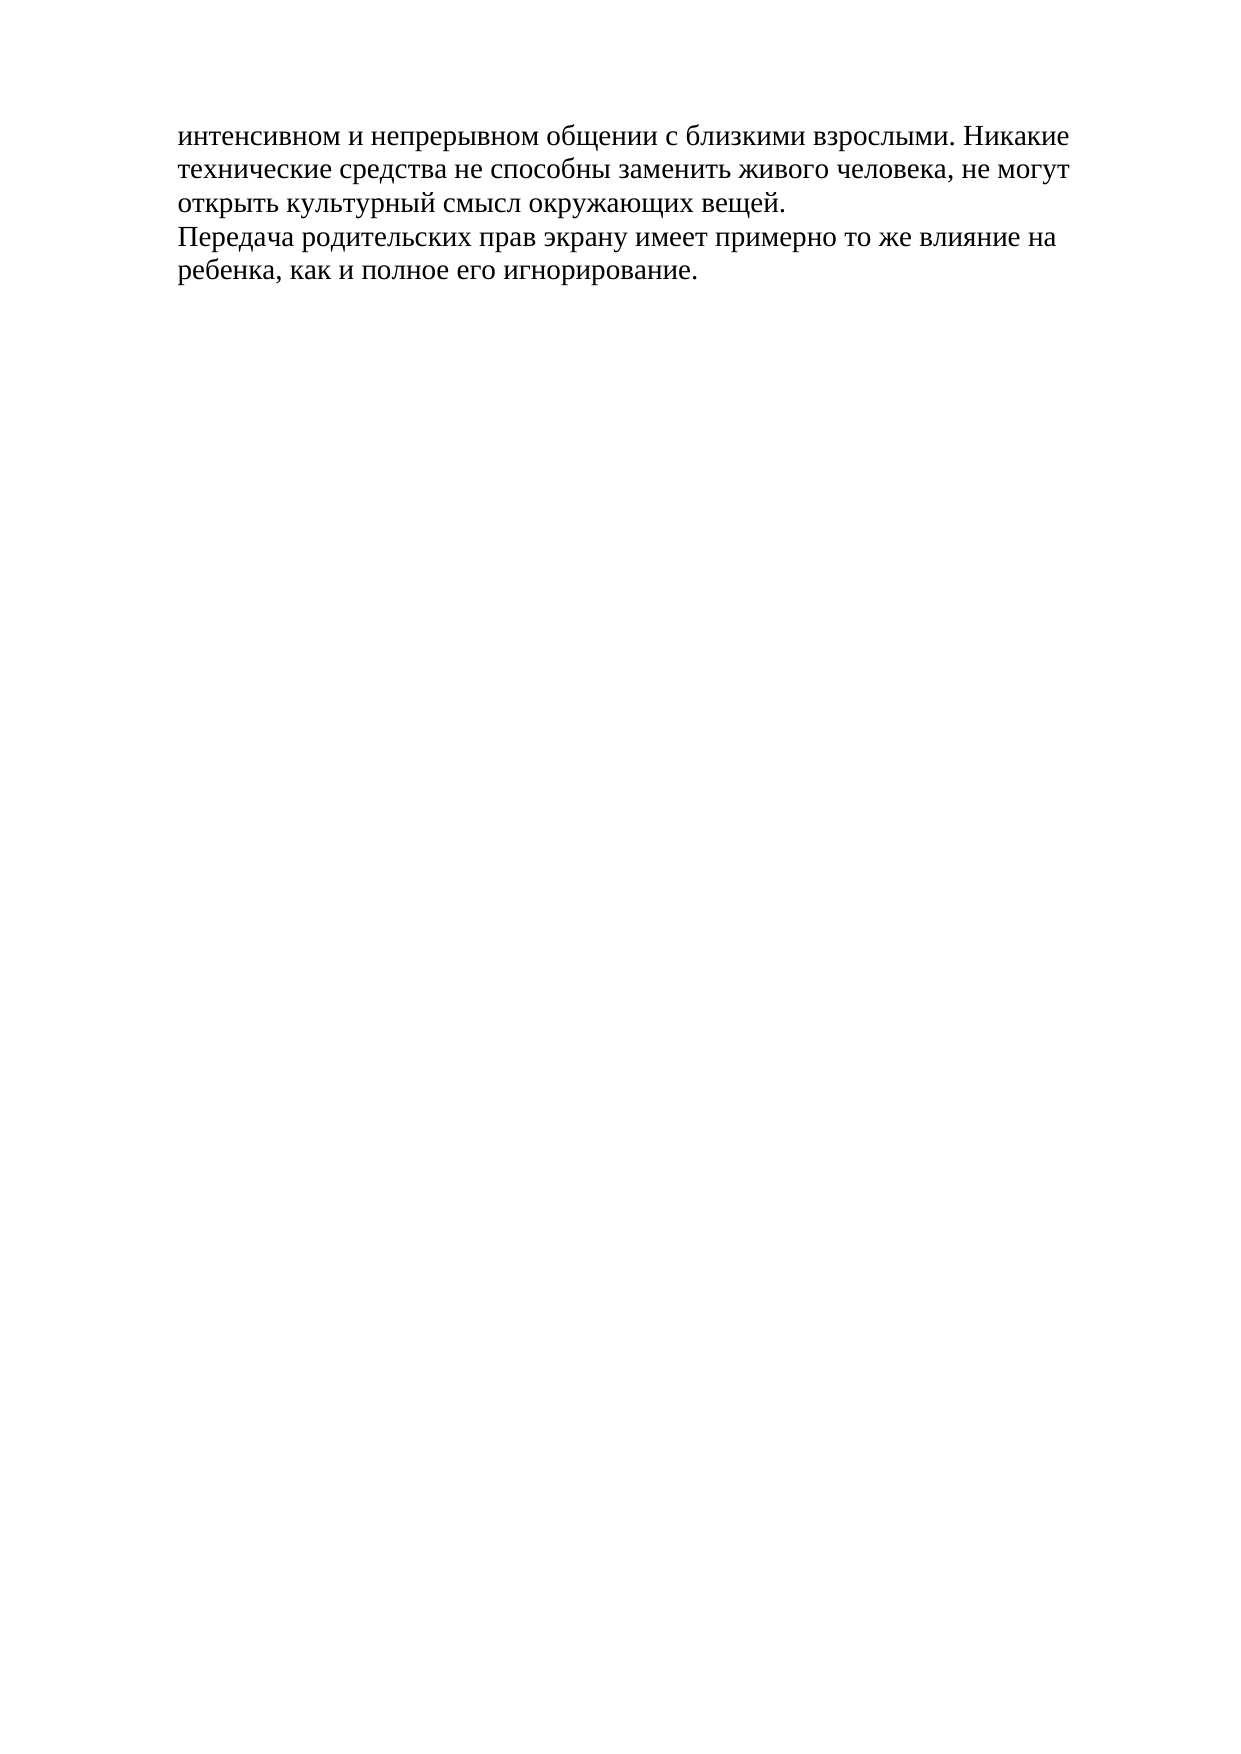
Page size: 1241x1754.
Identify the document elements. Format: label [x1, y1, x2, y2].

text [177, 118, 1152, 286]
